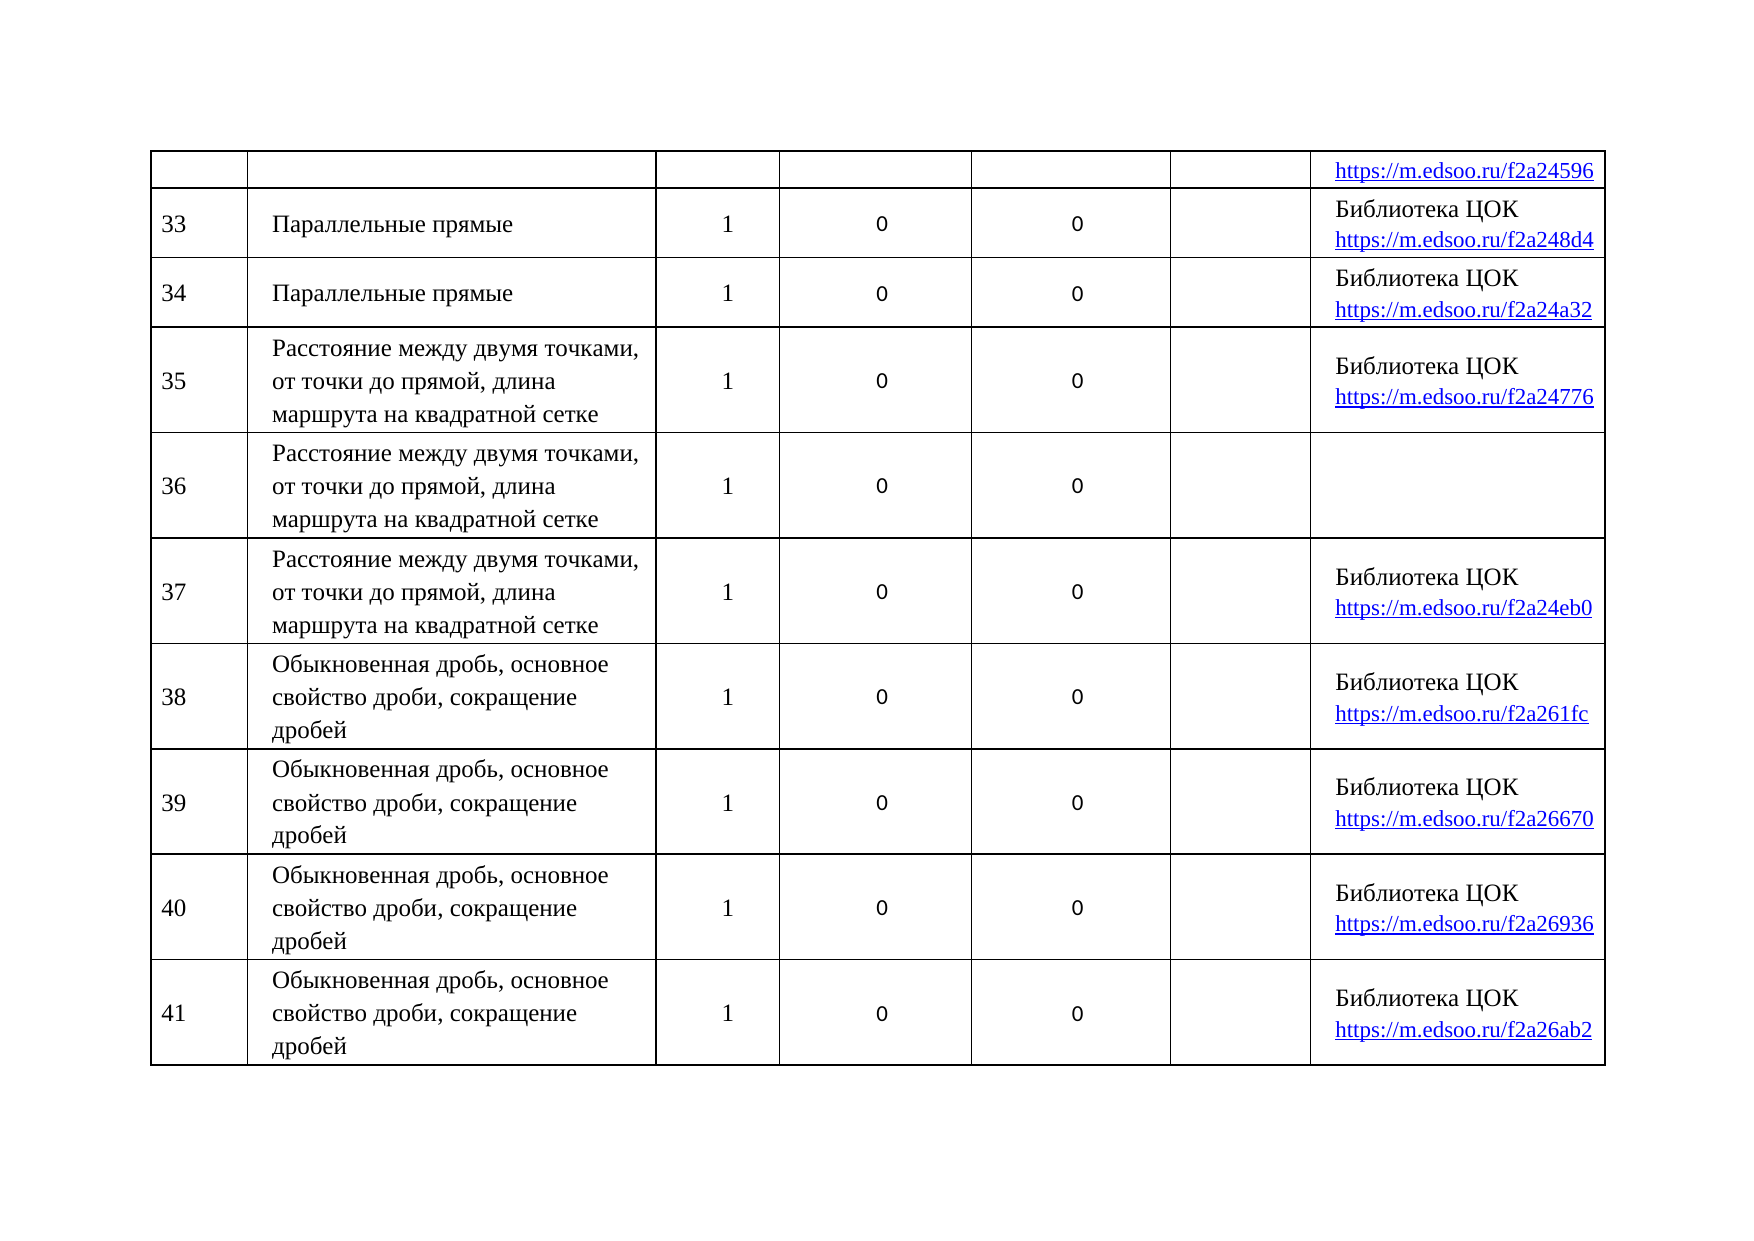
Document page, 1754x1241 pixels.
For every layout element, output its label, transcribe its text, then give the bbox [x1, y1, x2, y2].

table_cell [1171, 152, 1310, 187]
table_cell Расстояние между двумя точками, от точки до прямой, длина маршрута на квадратной сетке [248, 328, 655, 432]
table_cell 0 [780, 960, 971, 1064]
table_cell 33 [152, 189, 247, 257]
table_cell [248, 152, 655, 187]
table_cell 0 [972, 152, 1170, 187]
table_cell 0 [780, 750, 971, 853]
table_cell 35 [152, 328, 247, 432]
table_cell 32 [152, 152, 247, 187]
table_cell [1171, 433, 1310, 537]
table_cell 0 [780, 433, 971, 537]
table_cell Обыкновенная дробь, основное свойство дроби, сокращение дробей [248, 644, 655, 748]
table_cell [1171, 855, 1310, 959]
table_cell 0 [780, 539, 971, 642]
table_cell Обыкновенная дробь, основное свойство дроби, сокращение дробей [248, 960, 655, 1064]
table_cell Расстояние между двумя точками, от точки до прямой, длина маршрута на квадратной сетке [248, 539, 655, 642]
table_cell 0 [972, 644, 1170, 748]
table_cell 40 [152, 855, 247, 959]
table_cell 37 [152, 539, 247, 642]
table_cell 41 [152, 960, 247, 1064]
table_cell Библиотека ЦОК https://m.edsoo.ru/f2a26ab2 [1311, 960, 1604, 1064]
table_cell [1171, 258, 1310, 326]
table_cell 39 [152, 750, 247, 853]
table_cell Библиотека ЦОК https://m.edsoo.ru/f2a24eb0 [1311, 539, 1604, 642]
table_cell 0 [780, 189, 971, 257]
table_cell 0 [780, 855, 971, 959]
table_cell 0 [972, 855, 1170, 959]
table_cell [1171, 960, 1310, 1064]
table_cell [1171, 328, 1310, 432]
table_cell 1 [657, 539, 779, 642]
table_cell 1 [657, 855, 779, 959]
table_cell 0 [972, 433, 1170, 537]
table_cell Библиотека ЦОК https://m.edsoo.ru/f2a26670 [1311, 750, 1604, 853]
table_cell 0 [972, 258, 1170, 326]
table_cell 1 [657, 152, 779, 187]
table_cell 1 [657, 258, 779, 326]
table_cell Библиотека ЦОК https://m.edsoo.ru/f2a24a32 [1311, 258, 1604, 326]
table_cell 34 [152, 258, 247, 326]
table_cell Библиотека ЦОК https://m.edsoo.ru/f2a248d4 [1311, 189, 1604, 257]
table_cell 0 [780, 152, 971, 187]
table_cell Библиотека ЦОК https://m.edsoo.ru/f2a26936 [1311, 855, 1604, 959]
table_cell 0 [972, 539, 1170, 642]
table_cell 38 [152, 644, 247, 748]
table_cell 0 [972, 750, 1170, 853]
table_cell 0 [972, 328, 1170, 432]
table_cell 1 [657, 960, 779, 1064]
table_cell 0 [780, 328, 971, 432]
table_cell 0 [972, 189, 1170, 257]
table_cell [1311, 152, 1604, 187]
table_cell [1171, 189, 1310, 257]
table_cell [1171, 644, 1310, 748]
table_cell 1 [657, 189, 779, 257]
table_cell 1 [657, 750, 779, 853]
table_cell [1311, 433, 1604, 537]
table_cell 0 [972, 960, 1170, 1064]
table_cell 36 [152, 433, 247, 537]
table_cell 1 [657, 433, 779, 537]
table_cell 0 [780, 644, 971, 748]
table_cell 1 [657, 644, 779, 748]
table_cell Параллельные прямые [248, 258, 655, 326]
table_cell [1171, 750, 1310, 853]
table_cell Параллельные прямые [248, 189, 655, 257]
table_cell [1171, 539, 1310, 642]
table_cell Обыкновенная дробь, основное свойство дроби, сокращение дробей [248, 855, 655, 959]
table_cell Библиотека ЦОК https://m.edsoo.ru/f2a261fc [1311, 644, 1604, 748]
table_cell Библиотека ЦОК https://m.edsoo.ru/f2a24776 [1311, 328, 1604, 432]
table_cell Расстояние между двумя точками, от точки до прямой, длина маршрута на квадратной сетке [248, 433, 655, 537]
table_cell 1 [657, 328, 779, 432]
table_cell 0 [780, 258, 971, 326]
table_cell Обыкновенная дробь, основное свойство дроби, сокращение дробей [248, 750, 655, 853]
